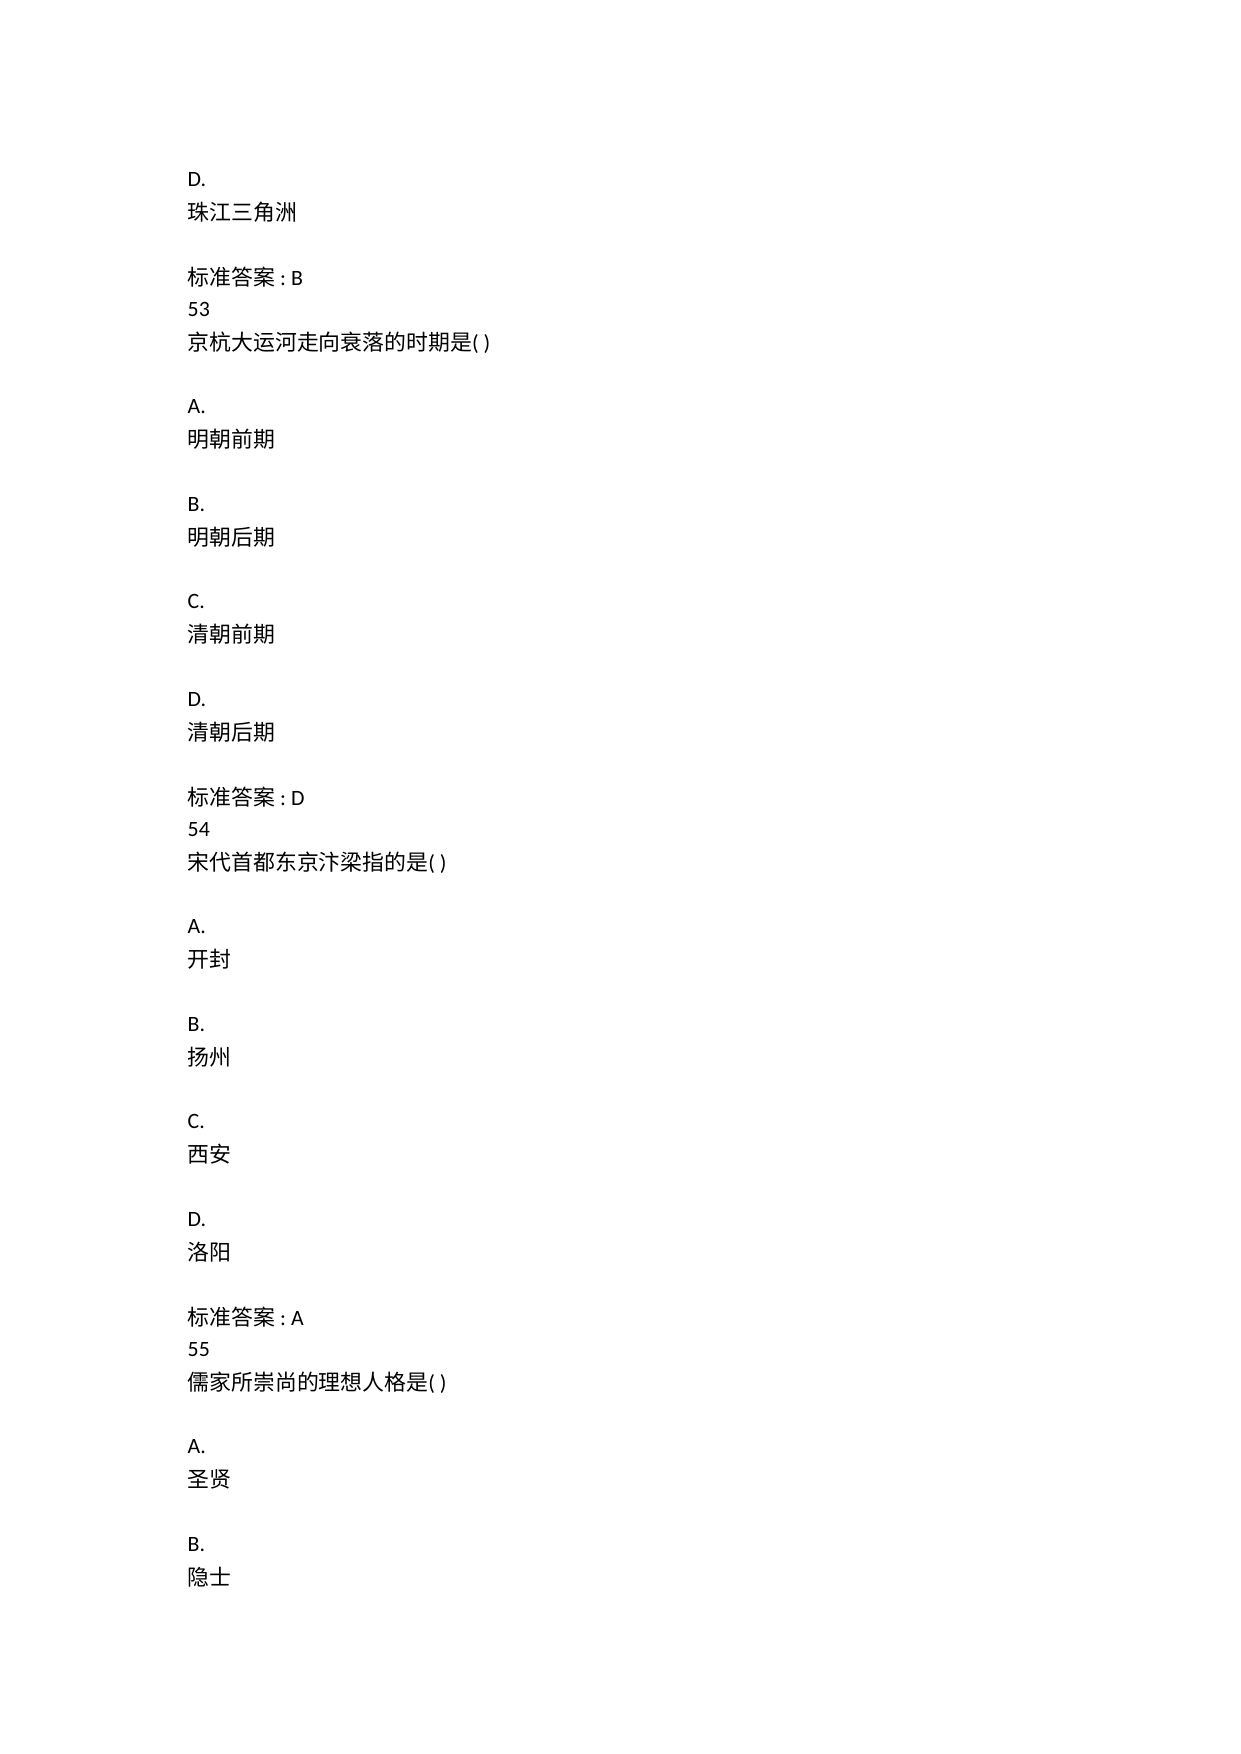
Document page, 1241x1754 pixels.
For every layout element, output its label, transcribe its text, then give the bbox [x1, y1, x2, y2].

text 54 [187, 812, 1053, 844]
text 西安 [187, 1137, 1053, 1169]
text B. [187, 1527, 1053, 1559]
text 标准答案 : D [187, 779, 1053, 812]
text 开封 [187, 942, 1053, 974]
text B. [187, 487, 1053, 519]
text 儒家所崇尚的理想人格是( ) [187, 1364, 1053, 1397]
text D. [187, 162, 1053, 194]
text C. [187, 1104, 1053, 1137]
text 明朝后期 [187, 519, 1053, 552]
text A. [187, 389, 1053, 422]
text 明朝前期 [187, 422, 1053, 454]
text 珠江三角洲 [187, 194, 1053, 227]
text 标准答案 : A [187, 1299, 1053, 1332]
text 宋代首都东京汴梁指的是( ) [187, 844, 1053, 877]
text D. [187, 682, 1053, 714]
text 隐士 [187, 1559, 1053, 1592]
text A. [187, 1429, 1053, 1462]
text 圣贤 [187, 1462, 1053, 1494]
text A. [187, 909, 1053, 942]
text 53 [187, 292, 1053, 324]
text 清朝后期 [187, 714, 1053, 747]
text C. [187, 584, 1053, 617]
text 扬州 [187, 1039, 1053, 1072]
text 55 [187, 1332, 1053, 1364]
text 标准答案 : B [187, 259, 1053, 292]
text 洛阳 [187, 1234, 1053, 1267]
text B. [187, 1007, 1053, 1039]
text D. [187, 1202, 1053, 1234]
text 京杭大运河走向衰落的时期是( ) [187, 324, 1053, 357]
text 清朝前期 [187, 617, 1053, 649]
